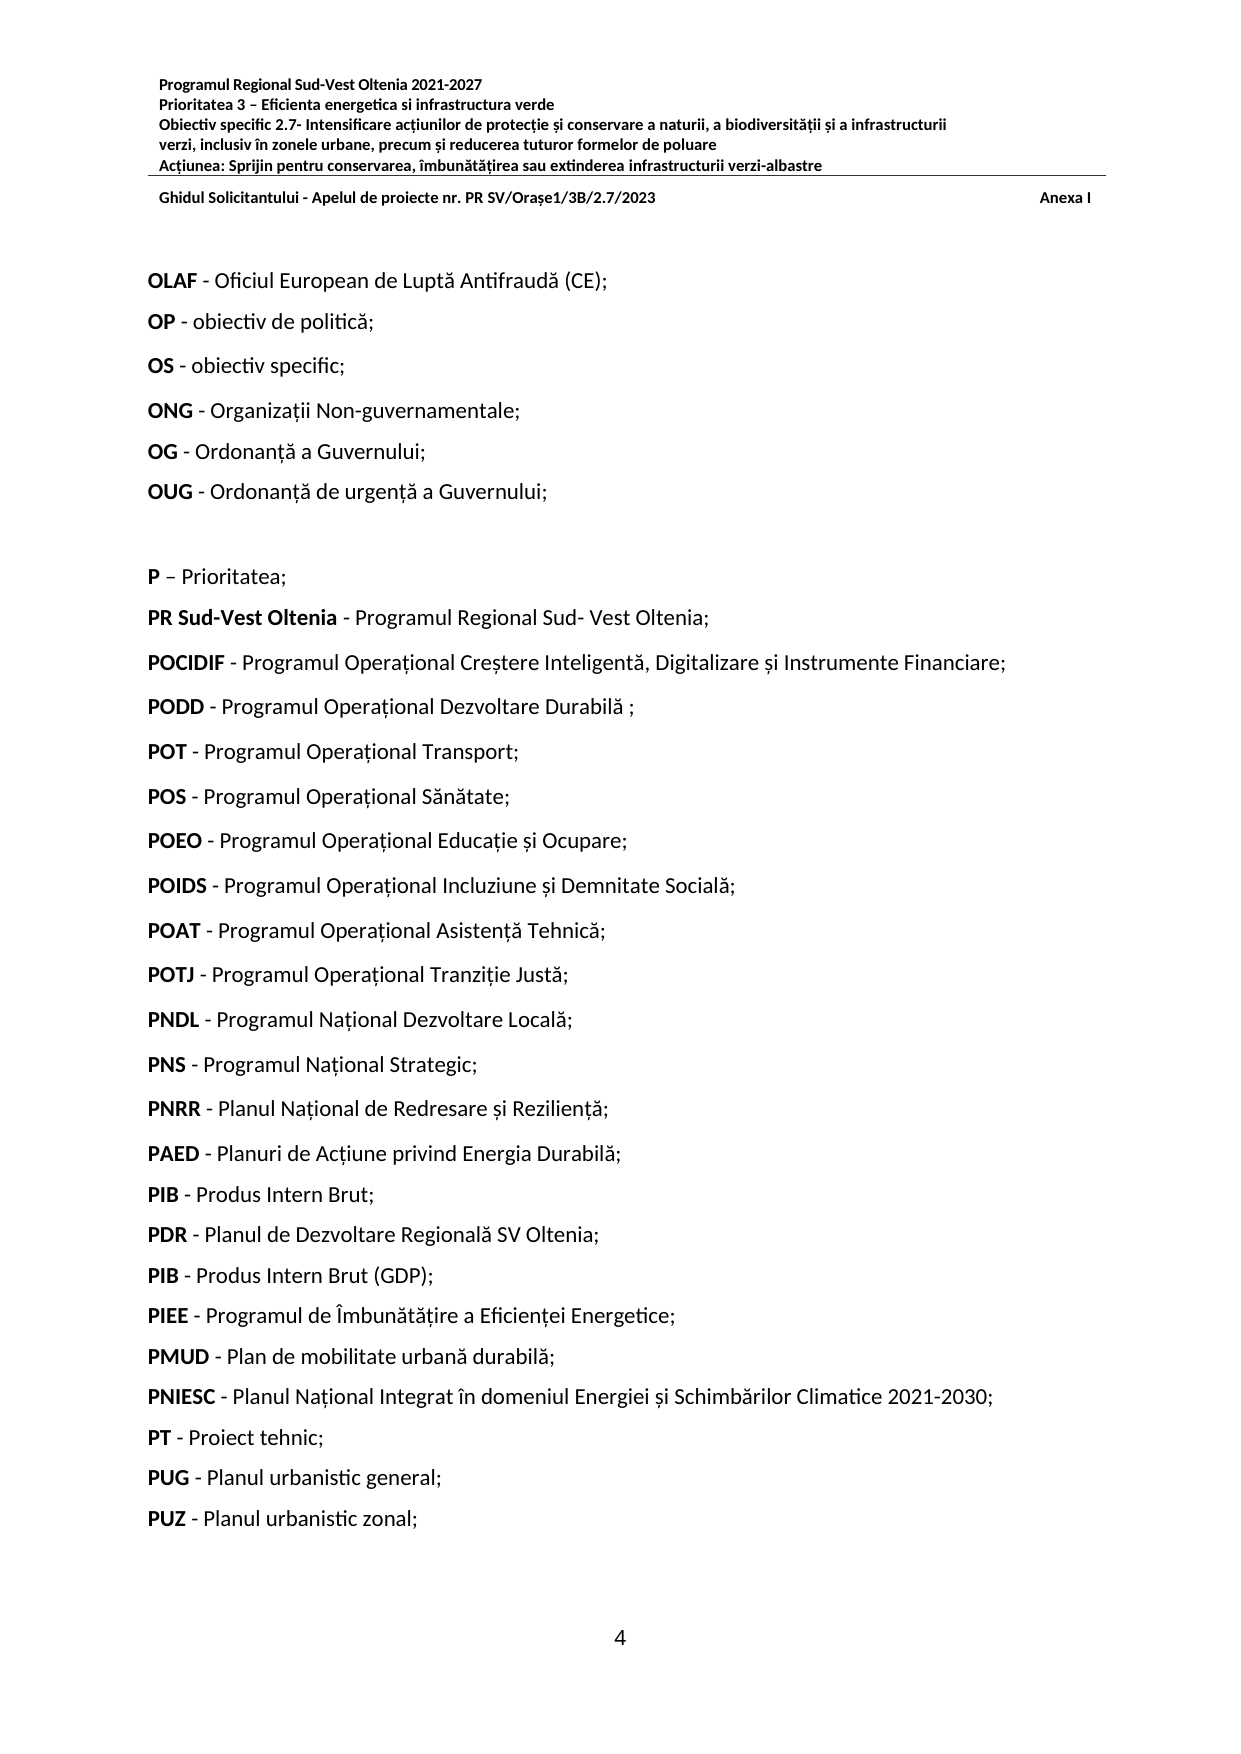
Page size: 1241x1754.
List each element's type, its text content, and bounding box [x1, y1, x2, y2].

text ONG - Organizaţii Non-guvernamentale; [148, 396, 1093, 424]
text POT - Programul Operațional Transport; [148, 737, 1093, 765]
text PR Sud-Vest Oltenia - Programul Regional Sud- Vest Oltenia; [148, 603, 1093, 631]
text PUZ - Planul urbanistic zonal; [148, 1504, 1093, 1532]
text OLAF - Oficiul European de Luptă Antifraudă (CE); [148, 266, 1093, 294]
text POS - Programul Operațional Sănătate; [148, 782, 1093, 810]
text POAT - Programul Operațional Asistență Tehnică; [148, 916, 1093, 944]
text PDR - Planul de Dezvoltare Regională SV Oltenia; [148, 1220, 1093, 1248]
text PNIESC - Planul Național Integrat în domeniul Energiei și Schimbărilor Climatice 2021-2030; [148, 1382, 1093, 1410]
text OUG - Ordonanță de urgență a Guvernului; [148, 477, 1093, 505]
text POCIDIF - Programul Operațional Creștere Inteligentă, Digitalizare și Instrumente Financiare; [148, 648, 1093, 676]
text PNDL - Programul Național Dezvoltare Locală; [148, 1005, 1093, 1033]
text PAED - Planuri de Acțiune privind Energia Durabilă; [148, 1139, 1093, 1167]
text PT - Proiect tehnic; [148, 1423, 1093, 1451]
text OG - Ordonanță a Guvernului; [148, 437, 1093, 465]
text PNRR - Planul Național de Redresare și Reziliență; [148, 1094, 1093, 1123]
text PODD - Programul Operațional Dezvoltare Durabilă ; [148, 692, 1093, 720]
text PIEE - Programul de Îmbunătățire a Eficienței Energetice; [148, 1301, 1093, 1329]
text PMUD - Plan de mobilitate urbană durabilă; [148, 1342, 1093, 1370]
text POTJ - Programul Operațional Tranziție Justă; [148, 961, 1093, 988]
text POIDS - Programul Operațional Incluziune și Demnitate Socială; [148, 871, 1093, 899]
text PUG - Planul urbanistic general; [148, 1463, 1093, 1491]
text POEO - Programul Operațional Educație și Ocupare; [148, 826, 1093, 854]
text PNS - Programul Național Strategic; [148, 1050, 1093, 1078]
text P – Prioritatea; [148, 562, 1093, 591]
text OP - obiectiv de politică; [148, 307, 1093, 335]
text OS - obiectiv specific; [148, 352, 1093, 379]
text PIB - Produs Intern Brut; [148, 1180, 1093, 1208]
text PIB - Produs Intern Brut (GDP); [148, 1261, 1093, 1289]
